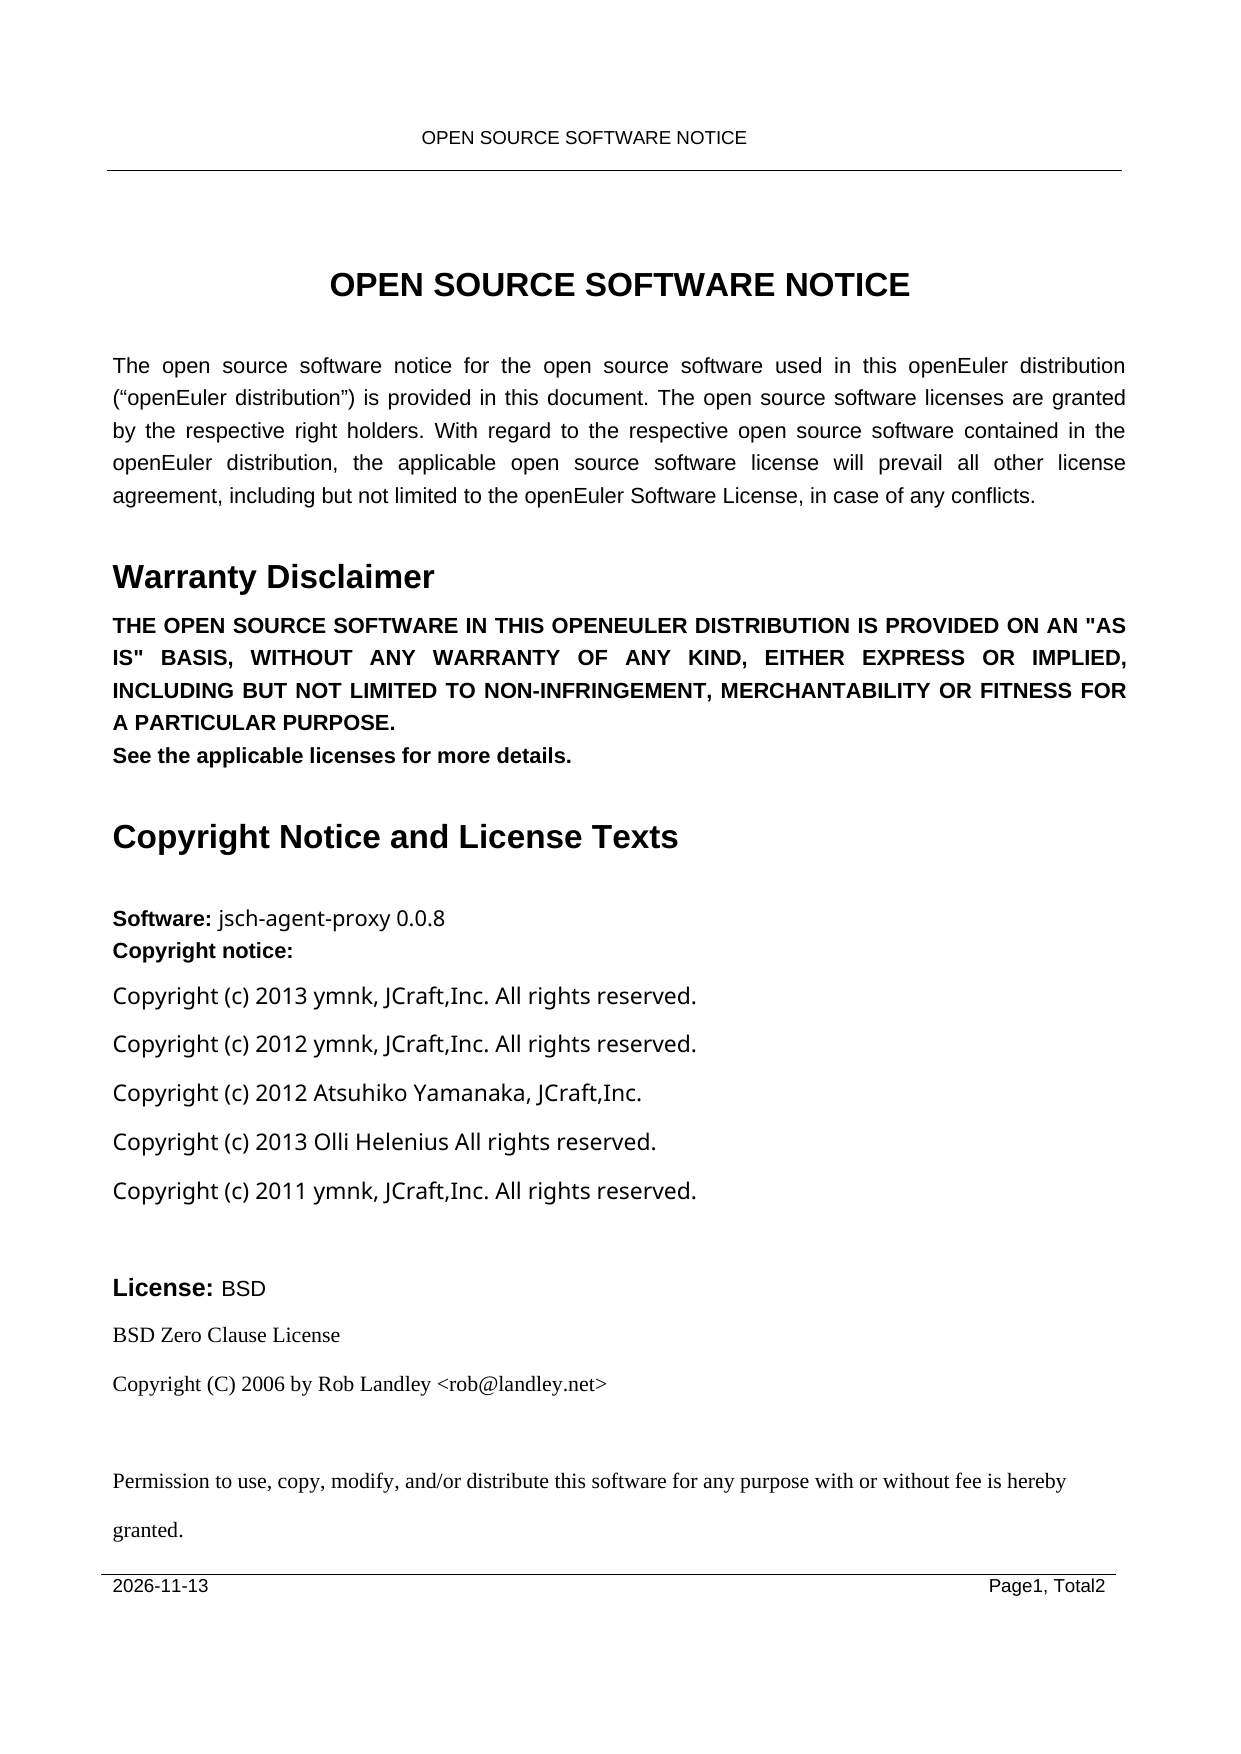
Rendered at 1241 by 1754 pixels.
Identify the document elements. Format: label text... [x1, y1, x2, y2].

text The open source software notice for the open source software used in this openEuler distribution (“openEuler distribution”) is provided in this document. The open source software licenses are granted by the respective right holders. With regard to the respective open source software contained in the openEuler distribution, the applicable open source software license will prevail all other license agreement, including but not limited to the openEuler Software License, in case of any conflicts. [112, 349, 1128, 511]
text OPEN SOURCE SOFTWARE NOTICE [112, 251, 1128, 316]
text THE OPEN SOURCE SOFTWARE IN THIS OPENEULER DISTRIBUTION IS PROVIDED ON AN "AS IS" BASIS, WITHOUT ANY WARRANTY OF ANY KIND, EITHER EXPRESS OR IMPLIED, INCLUDING BUT NOT LIMITED TO NON-INFRINGEMENT, MERCHANTABILITY OR FITNESS FOR A PARTICULAR PURPOSE. See the applicable licenses for more details. [112, 609, 1128, 771]
text Copyright notice: [112, 934, 1128, 966]
text License: BSD [112, 1272, 1128, 1304]
text Copyright Notice and License Texts [112, 804, 1128, 869]
text Warranty Disclaimer [112, 544, 1128, 609]
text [112, 1318, 1128, 1546]
text Copyright (c) 2013 ymnk, JCraft,Inc. All rights reserved. Copyright (c) 2012 ymnk, JCraft,Inc. All rights reserved. Copyright (c) 2012 Atsuhiko Yamanaka, JCraft,Inc. Copyright (c) 2013 Olli Helenius All rights reserved. Copyright (c) 2011 ymnk, JCraft,Inc. All rights reserved. [112, 979, 1128, 1255]
text Software: jsch-agent-proxy 0.0.8 [112, 901, 1128, 934]
